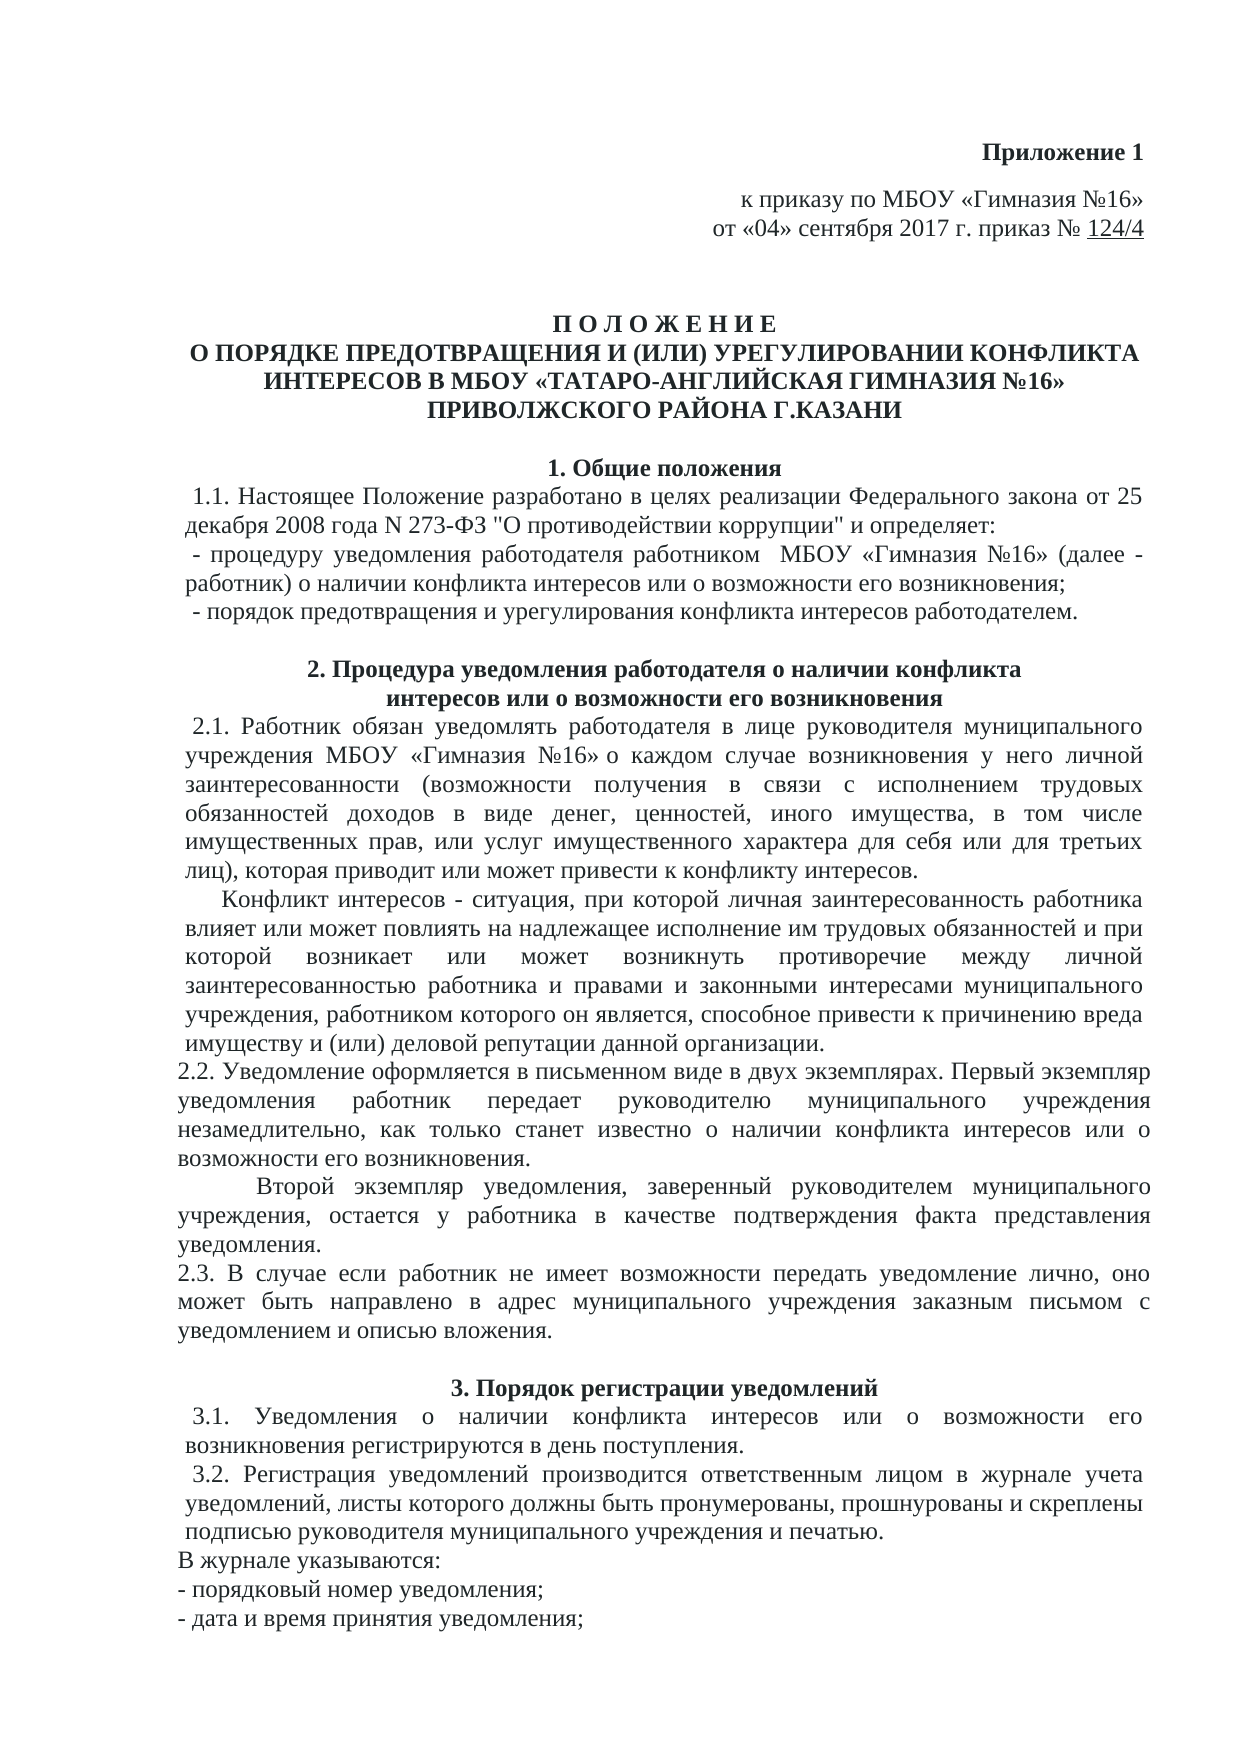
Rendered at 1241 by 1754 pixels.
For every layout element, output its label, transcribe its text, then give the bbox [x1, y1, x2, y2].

text к приказу по МБОУ «Гимназия №16» [650, 184, 1144, 213]
text О ПОРЯДКЕ ПРЕДОТВРАЩЕНИЯ И (ИЛИ) УРЕГУЛИРОВАНИИ КОНФЛИКТА ИНТЕРЕСОВ В МБОУ «ТАТАРО-АНГЛИЙСКАЯ ГИМНАЗИЯ №16» [177, 338, 1152, 395]
text 1.1. Настоящее Положение разработано в целях реализации Федерального закона от 25 декабря 2008 года N 273-ФЗ "О противодействии коррупции" и определяет: [185, 481, 1144, 539]
text ПРИВОЛЖСКОГО РАЙОНА Г.КАЗАНИ [177, 395, 1152, 424]
text - порядковый номер уведомления; [177, 1574, 1144, 1603]
text В журнале указываются: [177, 1545, 1144, 1574]
text П О Л О Ж Е Н И Е [185, 309, 1144, 338]
text Второй экземпляр уведомления, заверенный руководителем муниципального учреждения, остается у работника в качестве подтверждения факта представления уведомления. [177, 1171, 1152, 1258]
text 2. Процедура уведомления работодателя о наличии конфликта [177, 654, 1152, 683]
text 2.2. Уведомление оформляется в письменном виде в двух экземплярах. Первый экземпляр уведомления работник передает руководителю муниципального учреждения незамедлительно, как только станет известно о наличии конфликта интересов или о возможности его возникновения. [177, 1056, 1152, 1171]
text - дата и время принятия уведомления; [177, 1603, 1144, 1631]
text интересов или о возможности его возникновения [177, 683, 1152, 711]
text 2.3. В случае если работник не имеет возможности передать уведомление лично, оно может быть направлено в адрес муниципального учреждения заказным письмом с уведомлением и описью вложения. [177, 1258, 1152, 1344]
text 3. Порядок регистрации уведомлений [185, 1373, 1144, 1401]
text от «04» сентября 2017 г. приказ № 124/4 [185, 213, 1144, 242]
text 1. Общие положения [185, 453, 1144, 481]
text Конфликт интересов - ситуация, при которой личная заинтересованность работника влияет или может повлиять на надлежащее исполнение им трудовых обязанностей и при которой возникает или может возникнуть противоречие между личной заинтересованностью работника и правами и законными интересами муниципального учреждения, работником которого он является, способное привести к причинению вреда имуществу и (или) деловой репутации данной организации. [185, 884, 1144, 1056]
text - процедуру уведомления работодателя работником МБОУ «Гимназия №16» (далее - работник) о наличии конфликта интересов или о возможности его возникновения; [185, 539, 1144, 596]
text 3.2. Регистрация уведомлений производится ответственным лицом в журнале учета уведомлений, листы которого должны быть пронумерованы, прошнурованы и скреплены подписью руководителя муниципального учреждения и печатью. [185, 1459, 1144, 1545]
text - порядок предотвращения и урегулирования конфликта интересов работодателем. [185, 596, 1144, 625]
text 2.1. Работник обязан уведомлять работодателя в лице руководителя муниципального учреждения МБОУ «Гимназия №16» о каждом случае возникновения у него личной заинтересованности (возможности получения в связи с исполнением трудовых обязанностей доходов в виде денег, ценностей, иного имущества, в том числе имущественных прав, или услуг имущественного характера для себя или для третьих лиц), которая приводит или может привести к конфликту интересов. [185, 711, 1144, 884]
text Приложение 1 [650, 137, 1144, 166]
text 3.1. Уведомления о наличии конфликта интересов или о возможности его возникновения регистрируются в день поступления. [185, 1401, 1144, 1459]
